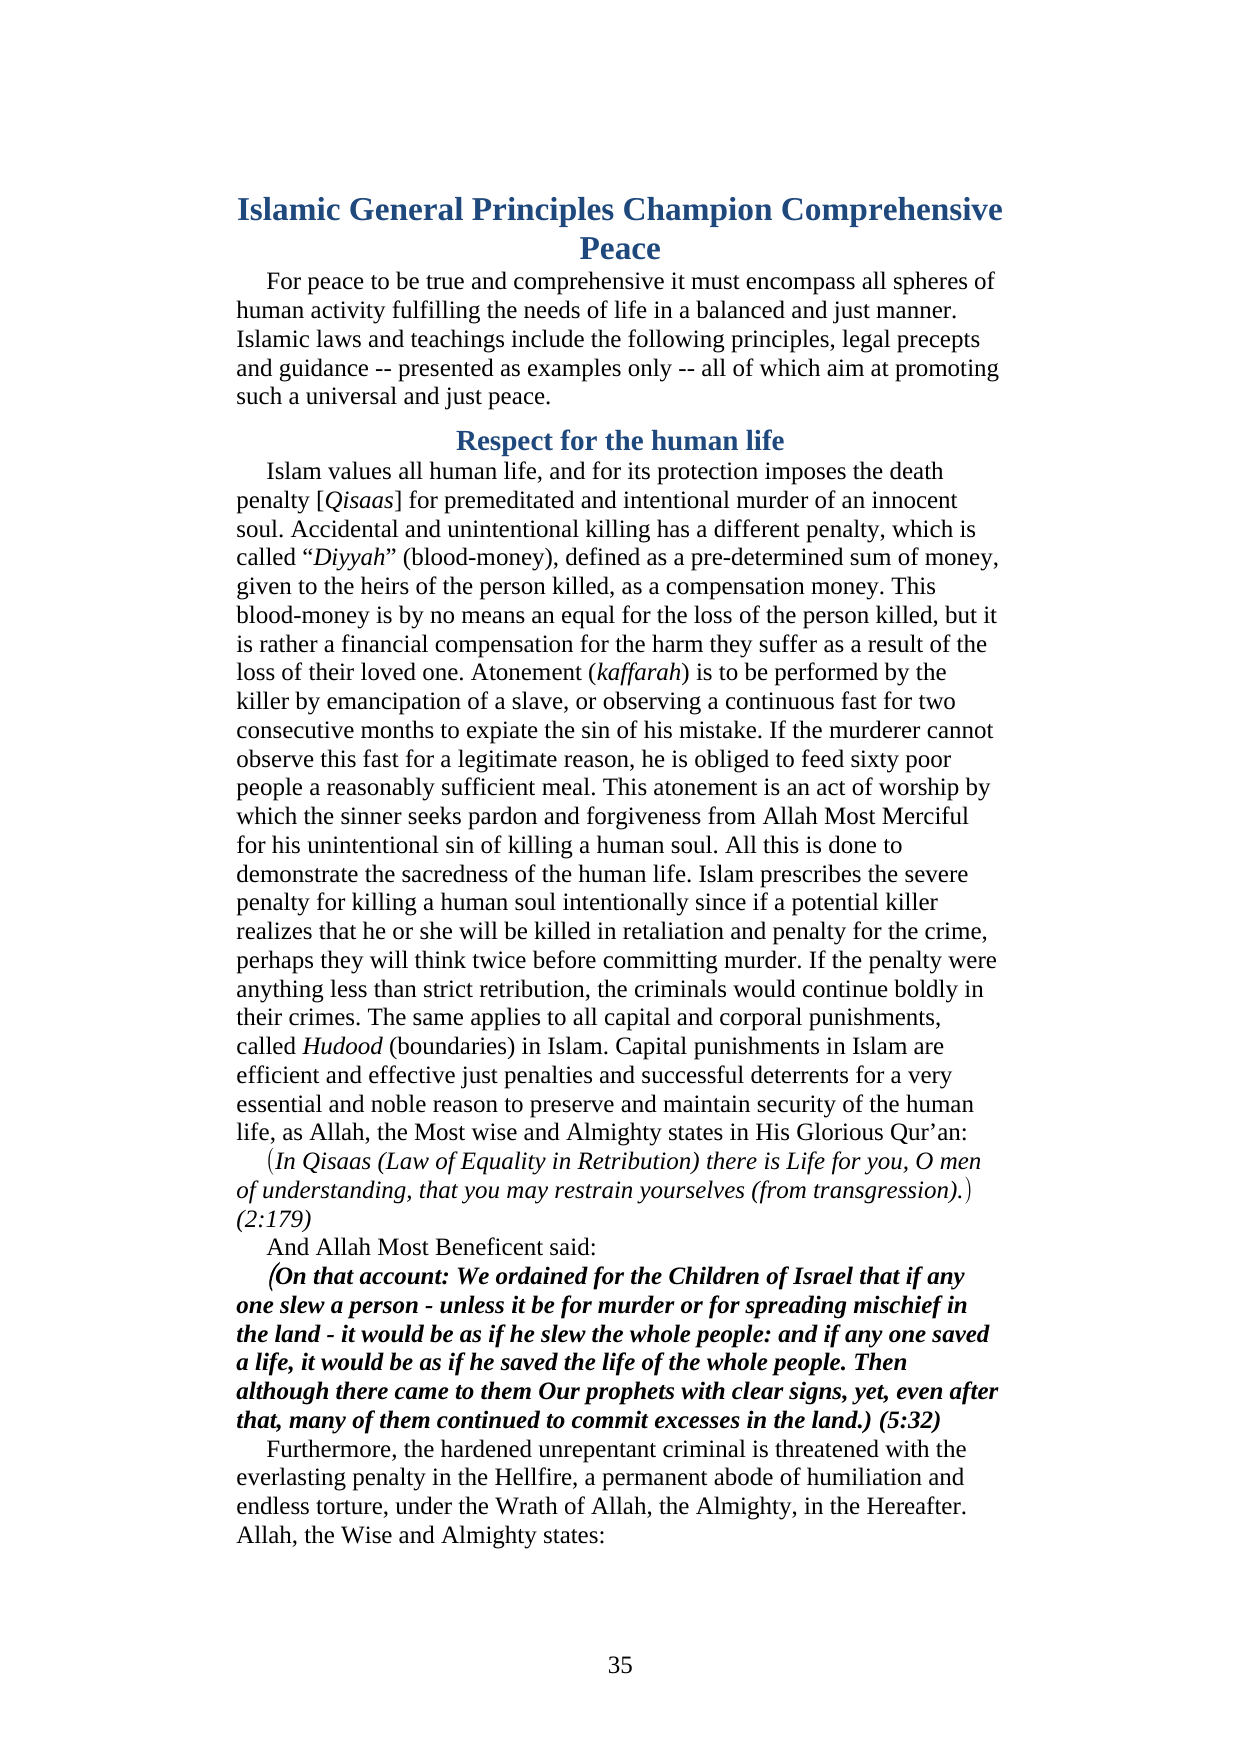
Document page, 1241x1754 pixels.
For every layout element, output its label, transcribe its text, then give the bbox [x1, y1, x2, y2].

text In Qisaas (Law of Equality in Retribution) there is Life for you, O men of understanding, that you may restrain yourselves (from transgression). (2:179) [236, 1146, 1004, 1232]
text Islam values all human life, and for its protection imposes the death penalty [Qisaas] for premeditated and intentional murder of an innocent soul. Accidental and unintentional killing has a different penalty, which is called “Diyyah” (blood-money), defined as a pre-determined sum of money, given to the heirs of the person killed, as a compensation money. This blood-money is by no means an equal for the loss of the person killed, but it is rather a financial compensation for the harm they suffer as a result of the loss of their loved one. Atonement (kaffarah) is to be performed by the killer by emancipation of a slave, or observing a continuous fast for two consecutive months to expiate the sin of his mistake. If the murderer cannot observe this fast for a legitimate reason, he is obliged to feed sixty poor people a reasonably sufficient meal. This atonement is an act of worship by which the sinner seeks pardon and forgiveness from Allah Most Merciful for his unintentional sin of killing a human soul. All this is done to demonstrate the sacredness of the human life. Islam prescribes the severe penalty for killing a human soul intentionally since if a potential killer realizes that he or she will be killed in retaliation and penalty for the crime, perhaps they will think twice before committing murder. If the penalty were anything less than strict retribution, the criminals would continue boldly in their crimes. The same applies to all capital and corporal punishments, called Hudood (boundaries) in Islam. Capital punishments in Islam are efficient and effective just penalties and successful deterrents for a very essential and noble reason to preserve and maintain security of the human life, as Allah, the Most wise and Almighty states in His Glorious Qur’an: [236, 456, 1004, 1146]
text And Allah Most Beneficent said: [236, 1232, 1004, 1261]
text On that account: We ordained for the Children of Israel that if any one slew a person - unless it be for murder or for spreading mischief in the land - it would be as if he slew the whole people: and if any one saved a life, it would be as if he saved the life of the whole people. Then although there came to them Our prophets with clear signs, yet, even after that, many of them continued to commit excesses in the land.) (5:32) [236, 1261, 1004, 1434]
text Furthermore, the hardened unrepentant criminal is threatened with the everlasting penalty in the Hellfire, a permanent abode of humiliation and endless torture, under the Wrath of Allah, the Almighty, in the Hereafter. Allah, the Wise and Almighty states: [236, 1434, 1004, 1549]
text For peace to be true and comprehensive it must encompass all spheres of human activity fulfilling the needs of life in a balanced and just manner. Islamic laws and teachings include the following principles, legal precepts and guidance -- presented as examples only -- all of which aim at promoting such a universal and just peace. [236, 266, 1004, 410]
subtitle Respect for the human life [236, 423, 1004, 456]
subtitle Islamic General Principles Champion Comprehensive Peace [236, 190, 1004, 266]
